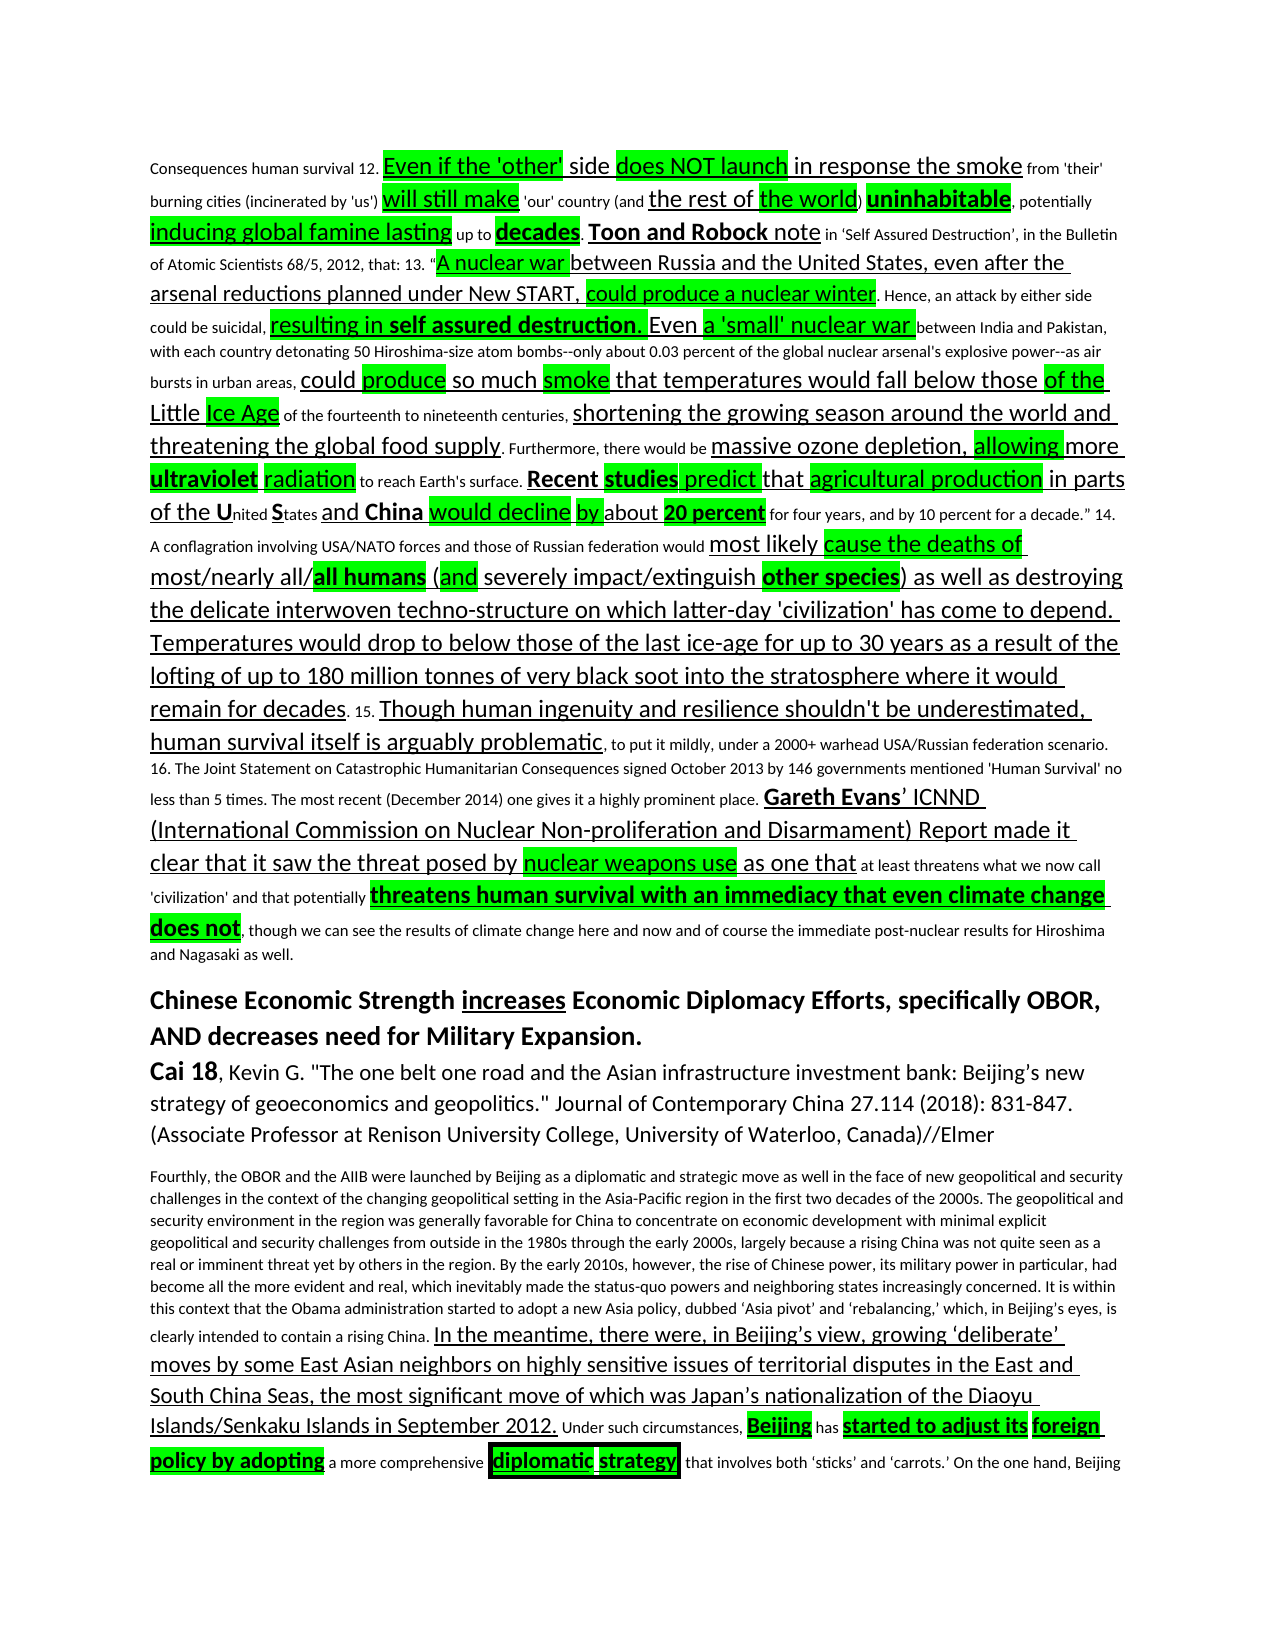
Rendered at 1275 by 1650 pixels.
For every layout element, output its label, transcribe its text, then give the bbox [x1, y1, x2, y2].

subtitle Chinese Economic Strength increases Economic Diplomacy Efforts, specifically OBOR, AND decreases need for Military Expansion. [150, 983, 1125, 1052]
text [150, 1167, 1125, 1479]
text Cai 18, Kevin G. "The one belt one road and the Asian infrastructure investment bank: Beijing’s new strategy of geoeconomics and geopolitics." Journal of Contemporary China 27.114 (2018): 831-847. (Associate Professor at Renison University College, University of Waterloo, Canada)//Elmer [150, 1054, 1125, 1148]
text Consequences human survival 12. Even if the 'other' side does NOT launch in response the smoke from 'their' burning cities (incinerated by 'us') will still make 'our' country (and the rest of the world) uninhabitable, potentially inducing global famine lasting up to decades. Toon and Robock note in ‘Self Assured Destruction’, in the Bulletin of Atomic Scientists 68/5, 2012, that: 13. “A nuclear war between Russia and the United States, even after the arsenal reductions planned under New START, could produce a nuclear winter. Hence, an attack by either side could be suicidal, resulting in self assured destruction. Even a 'small' nuclear war between India and Pakistan, with each country detonating 50 Hiroshima-size atom bombs--only about 0.03 percent of the global nuclear arsenal's explosive power--as air bursts in urban areas, could produce so much smoke that temperatures would fall below those of the Little Ice Age of the fourteenth to nineteenth centuries, shortening the growing season around the world and threatening the global food supply. Furthermore, there would be massive ozone depletion, allowing more ultraviolet radiation to reach Earth's surface. Recent studies predict that agricultural production in parts of the United States and China would decline by about 20 percent for four years, and by 10 percent for a decade.” 14. A conflagration involving USA/NATO forces and those of Russian federation would most likely cause the deaths of most/nearly all/all humans (and severely impact/extinguish other species) as well as destroying the delicate interwoven techno-structure on which latter-day 'civilization' has come to depend. Temperatures would drop to below those of the last ice-age for up to 30 years as a result of the lofting of up to 180 million tonnes of very black soot into the stratosphere where it would remain for decades. 15. Though human ingenuity and resilience shouldn't be underestimated, human survival itself is arguably problematic, to put it mildly, under a 2000+ warhead USA/Russian federation scenario. 16. The Joint Statement on Catastrophic Humanitarian Consequences signed October 2013 by 146 governments mentioned 'Human Survival' no less than 5 times. The most recent (December 2014) one gives it a highly prominent place. Gareth Evans’ ICNND (International Commission on Nuclear Non-proliferation and Disarmament) Report made it clear that it saw the threat posed by nuclear weapons use as one that at least threatens what we now call 'civilization' and that potentially threatens human survival with an immediacy that even climate change does not, though we can see the results of climate change here and now and of course the immediate post-nuclear results for Hiroshima and Nagasaki as well. [150, 150, 1125, 965]
